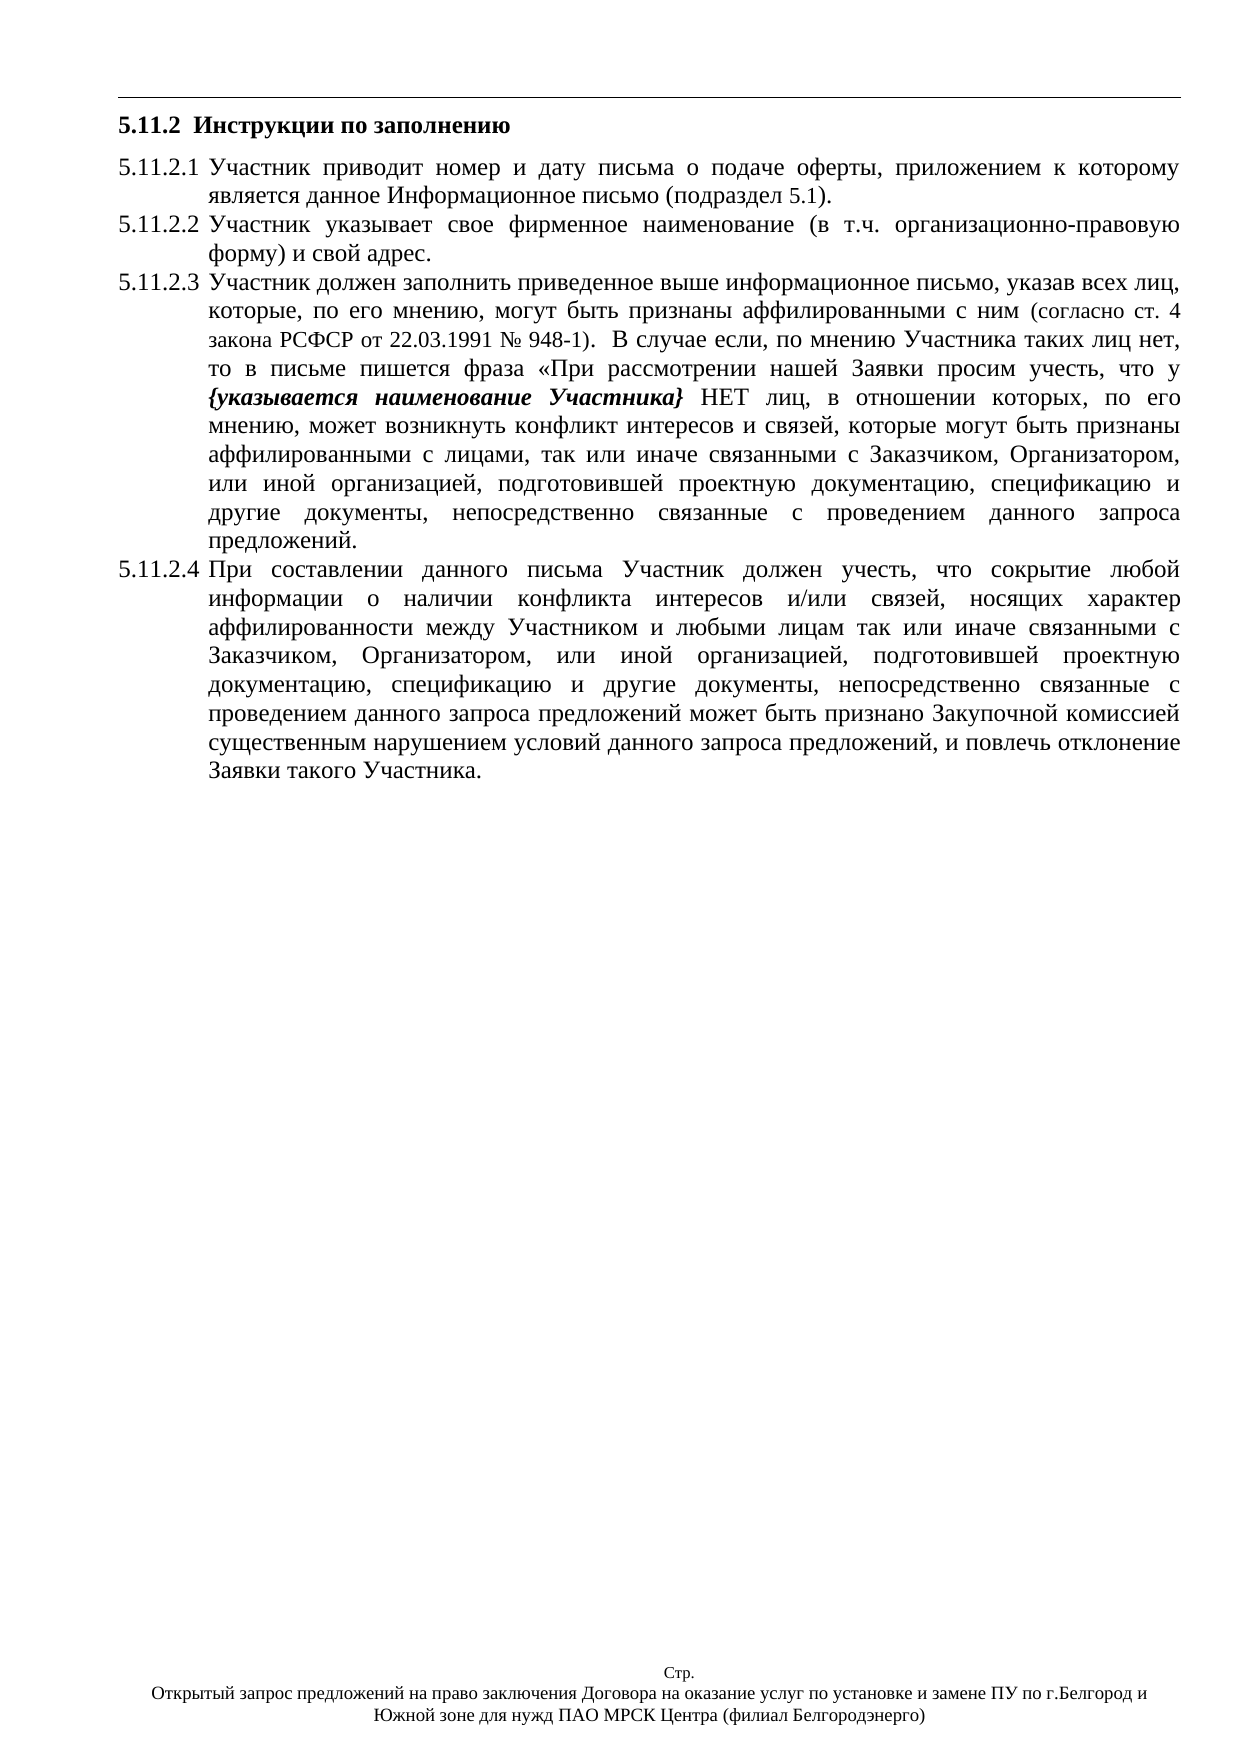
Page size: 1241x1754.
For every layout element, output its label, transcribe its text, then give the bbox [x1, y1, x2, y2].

subtitle Инструкции по заполнению [118, 111, 1181, 139]
list Участник указывает свое фирменное наименование (в т.ч. организационно-правовую форму) и свой адрес. [118, 209, 1181, 267]
list При составлении данного письма Участник должен учесть, что сокрытие любой информации о наличии конфликта интересов и/или связей, носящих характер аффилированности между Участником и любыми лицам так или иначе связанными с Заказчиком, Организатором, или иной организацией, подготовившей проектную документацию, спецификацию и другие документы, непосредственно связанные с проведением данного запроса предложений может быть признано Закупочной комиссией существенным нарушением условий данного запроса предложений, и повлечь отклонение Заявки такого Участника. [118, 554, 1181, 784]
list Участник должен заполнить приведенное выше информационное письмо, указав всех лиц, которые, по его мнению, могут быть признаны аффилированными с ним (согласно ст. 4 закона РСФСР от 22.03.1991 № 948-1). В случае если, по мнению Участника таких лиц нет, то в письме пишется фраза «При рассмотрении нашей Заявки просим учесть, что у {указывается наименование Участника} НЕТ лиц, в отношении которых, по его мнению, может возникнуть конфликт интересов и связей, которые могут быть признаны аффилированными с лицами, так или иначе связанными с Заказчиком, Организатором, или иной организацией, подготовившей проектную документацию, спецификацию и другие документы, непосредственно связанные с проведением данного запроса предложений. [118, 267, 1181, 554]
list Участник приводит номер и дату письма о подаче оферты, приложением к которому является данное Информационное письмо (подраздел 5.1). [118, 152, 1181, 209]
